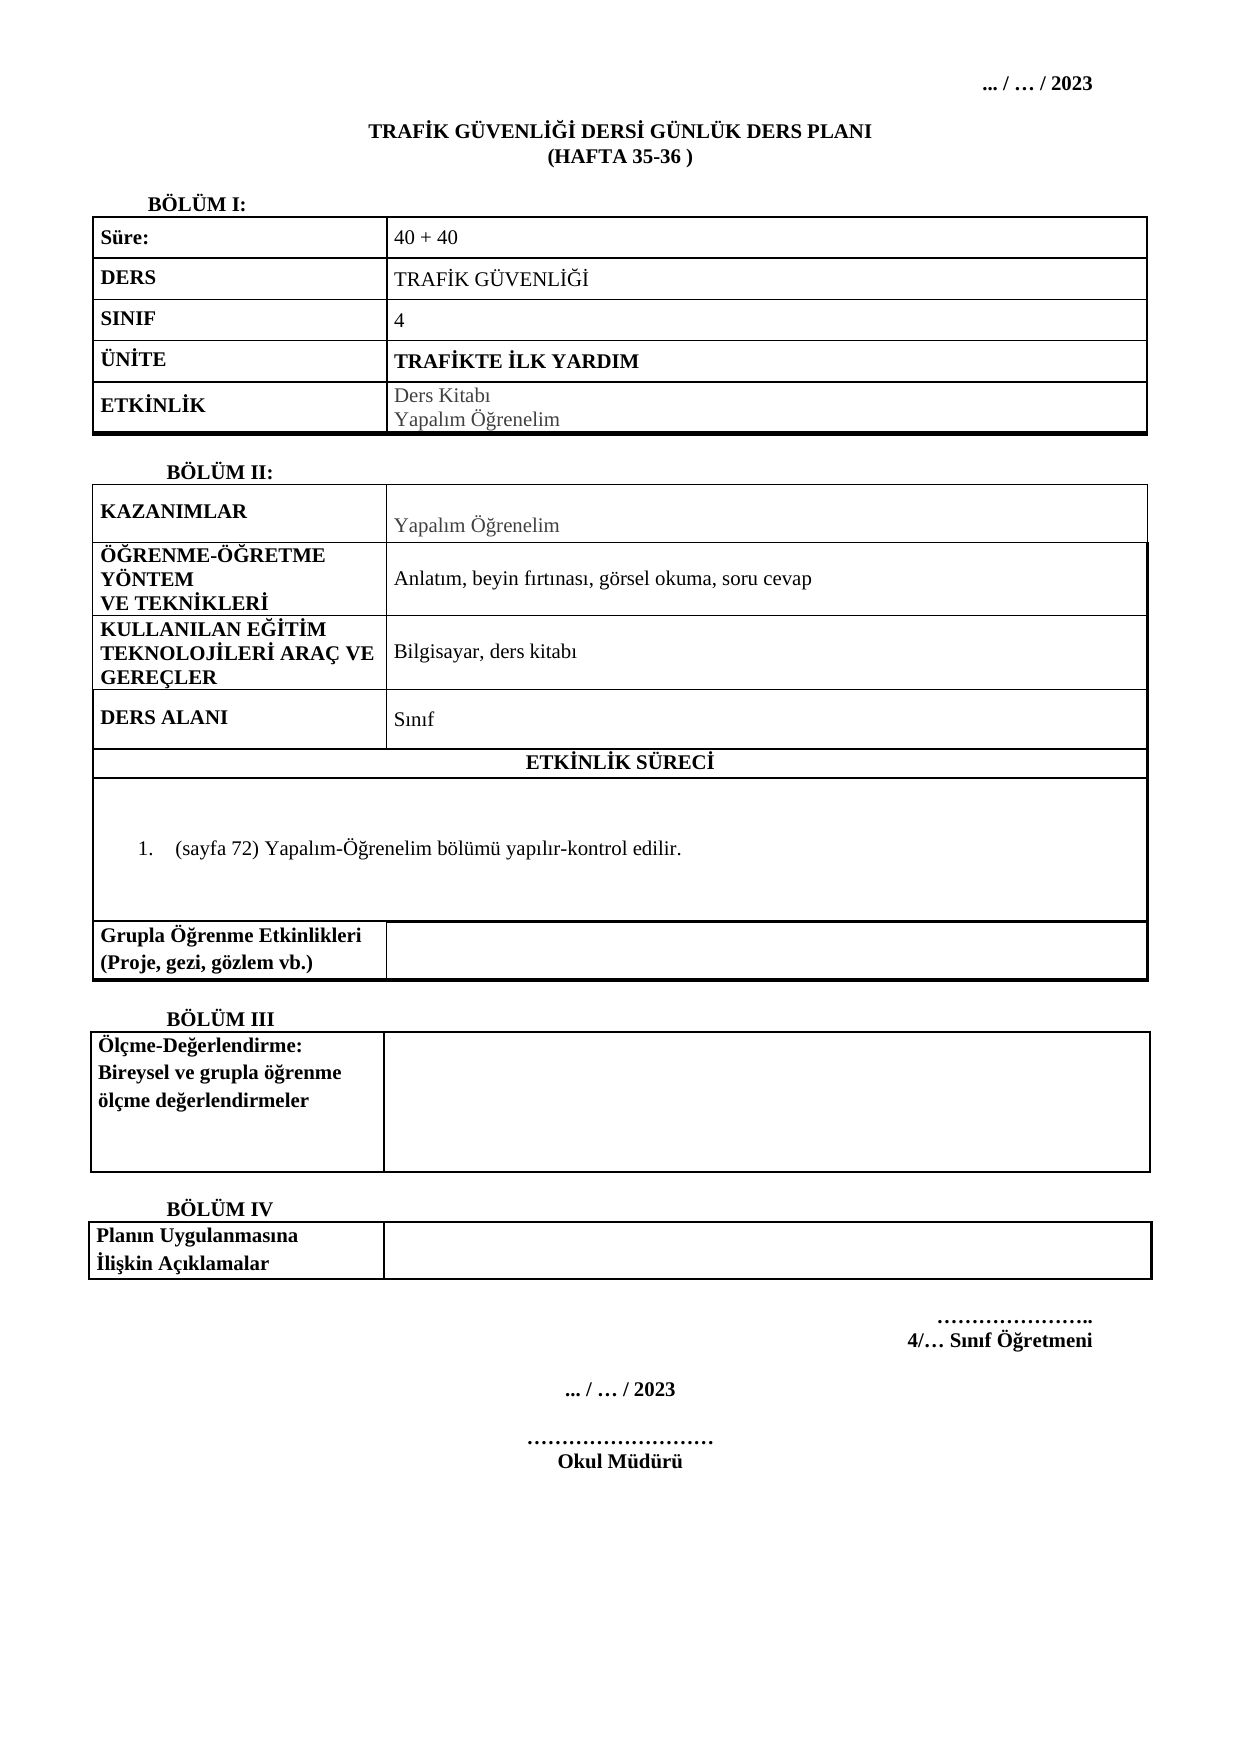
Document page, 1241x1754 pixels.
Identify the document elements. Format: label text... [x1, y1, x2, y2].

table_header [385, 1033, 1149, 1171]
table_cell ETKİNLİK [94, 383, 386, 431]
text BÖLÜM I: [148, 192, 1092, 216]
table_header 40 + 40 [388, 218, 1146, 257]
table_cell Sınıf [387, 690, 1146, 748]
table_header [385, 1223, 1150, 1278]
table_cell TRAFİK GÜVENLİĞİ [388, 259, 1146, 298]
table_cell Anlatım, beyin fırtınası, görsel okuma, soru cevap [387, 543, 1146, 615]
text ………………….. [148, 1304, 1092, 1328]
table_cell ÖĞRENME-ÖĞRETME YÖNTEM VE TEKNİKLERİ [93, 543, 386, 615]
text ... / … / 2023 [148, 1376, 1092, 1401]
text ……………………… [148, 1424, 1092, 1449]
text 4/… Sınıf Öğretmeni [148, 1328, 1092, 1352]
table_cell SINIF [94, 300, 386, 340]
table_cell [387, 923, 1146, 978]
table_cell TRAFİKTE İLK YARDIM [388, 341, 1146, 381]
text Okul Müdürü [148, 1449, 1092, 1473]
table_cell DERS [94, 259, 386, 298]
table_cell DERS ALANI [94, 690, 386, 748]
text (HAFTA 35-36 ) [148, 143, 1092, 168]
table_cell Grupla Öğrenme Etkinlikleri (Proje, gezi, gözlem vb.) [94, 922, 386, 978]
table_header KAZANIMLAR [93, 485, 386, 542]
table_header Yapalım Öğrenelim [387, 485, 1147, 542]
table_cell 4 [388, 300, 1146, 340]
table_cell Bilgisayar, ders kitabı [387, 616, 1146, 689]
table_header Planın Uygulanmasına İlişkin Açıklamalar [90, 1223, 383, 1278]
table_cell Ders Kitabı Yapalım Öğrenelim [388, 383, 1146, 431]
table_cell ETKİNLİK SÜRECİ [94, 750, 1146, 777]
text TRAFİK GÜVENLİĞİ DERSİ GÜNLÜK DERS PLANI [148, 119, 1092, 143]
text ... / … / 2023 [148, 71, 1092, 95]
table_header Süre: [94, 218, 386, 257]
table_header Ölçme-Değerlendirme: Bireysel ve grupla öğrenme ölçme değerlendirmeler [92, 1033, 383, 1171]
table_cell (sayfa 72) Yapalım-Öğrenelim bölümü yapılır-kontrol edilir. [94, 779, 1146, 920]
subtitle BÖLÜM IV [148, 1197, 1092, 1221]
subtitle BÖLÜM III [148, 1006, 1092, 1031]
table_cell KULLANILAN EĞİTİM TEKNOLOJİLERİ ARAÇ VE GEREÇLER [93, 616, 386, 689]
text BÖLÜM II: [148, 459, 1092, 484]
table_cell ÜNİTE [94, 341, 386, 381]
